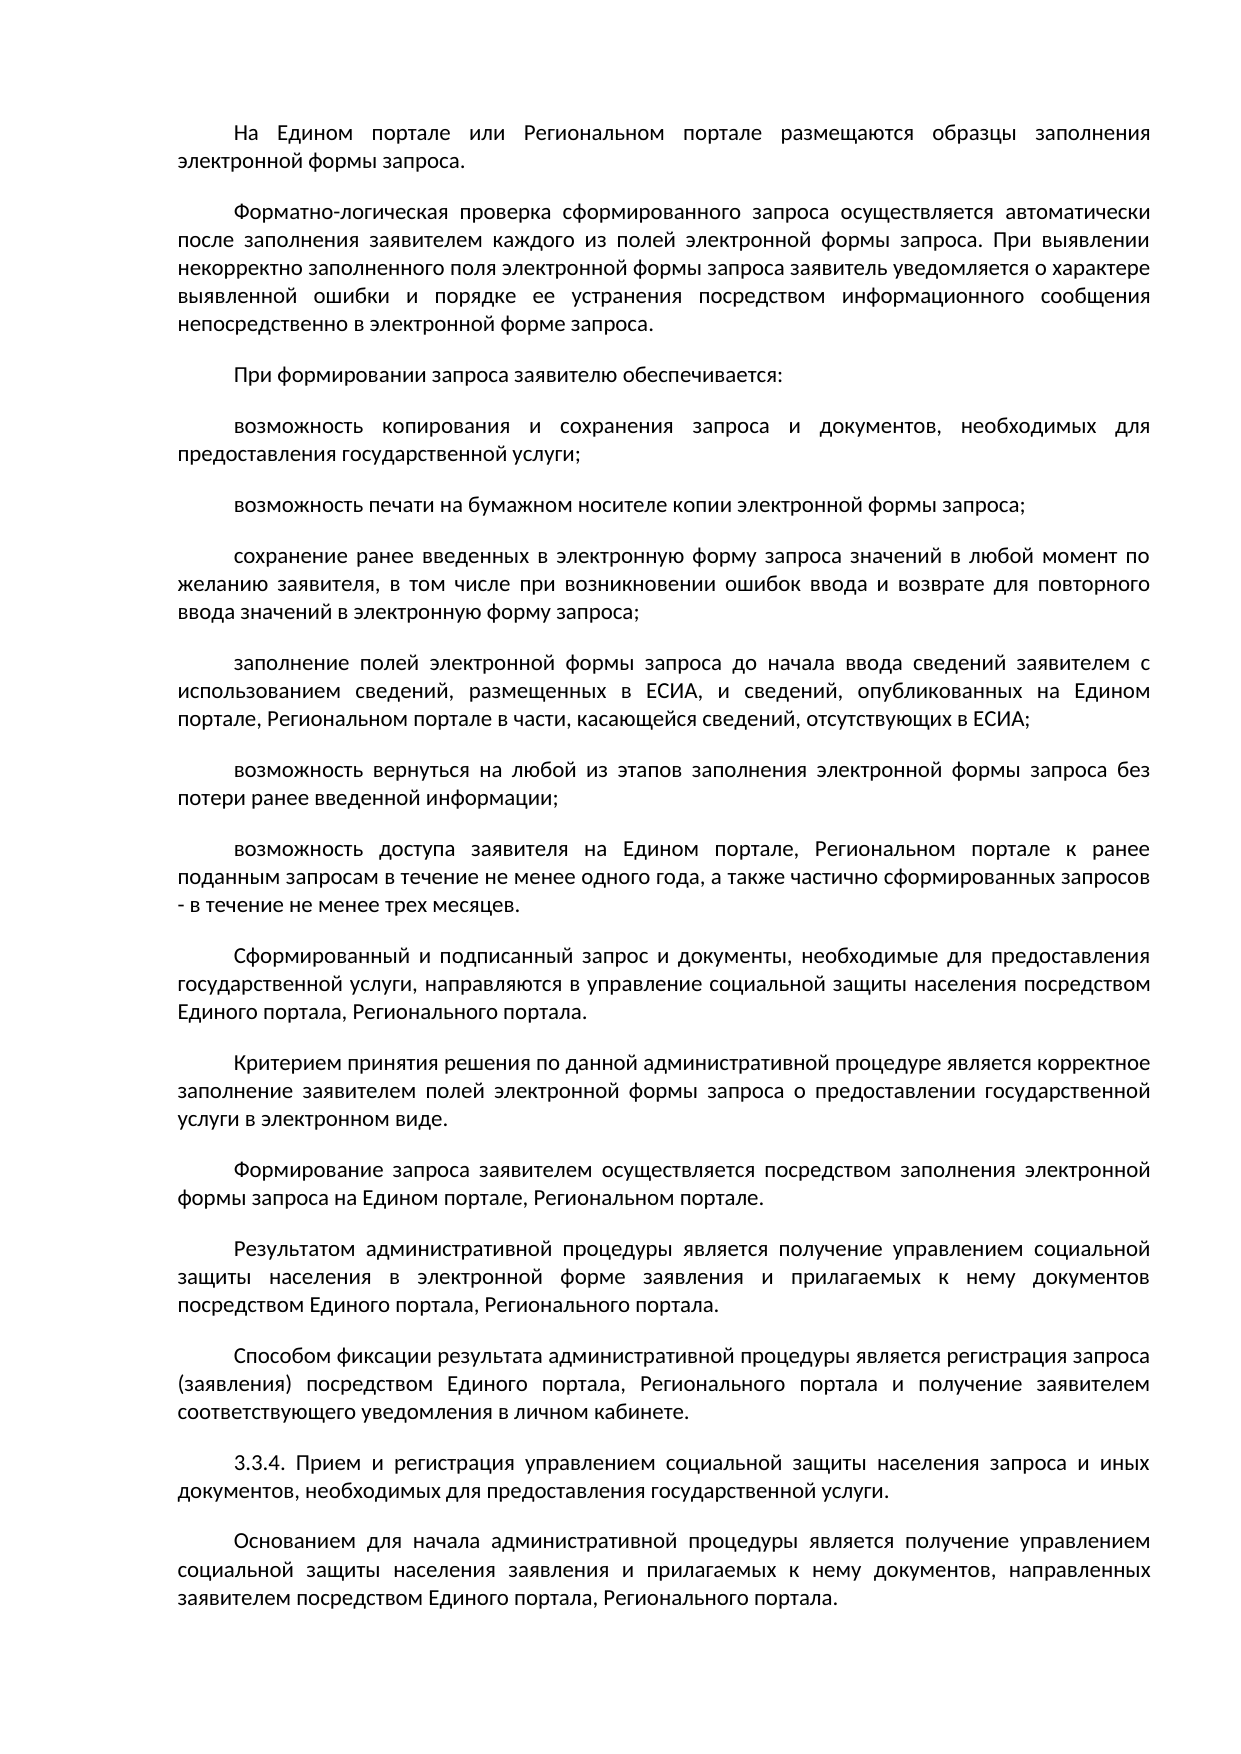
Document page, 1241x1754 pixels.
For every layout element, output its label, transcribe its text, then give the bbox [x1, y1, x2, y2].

text Сформированный и подписанный запрос и документы, необходимые для предоставления государственной услуги, направляются в управление социальной защиты населения посредством Единого портала, Регионального портала. [177, 941, 1152, 1025]
text возможность доступа заявителя на Едином портале, Региональном портале к ранее поданным запросам в течение не менее одного года, а также частично сформированных запросов - в течение не менее трех месяцев. [177, 834, 1152, 918]
text возможность печати на бумажном носителе копии электронной формы запроса; [177, 490, 1152, 518]
text возможность вернуться на любой из этапов заполнения электронной формы запроса без потери ранее введенной информации; [177, 755, 1152, 811]
text сохранение ранее введенных в электронную форму запроса значений в любой момент по желанию заявителя, в том числе при возникновении ошибок ввода и возврате для повторного ввода значений в электронную форму запроса; [177, 541, 1152, 625]
text При формировании запроса заявителю обеспечивается: [177, 360, 1152, 388]
text Способом фиксации результата административной процедуры является регистрация запроса (заявления) посредством Единого портала, Регионального портала и получение заявителем соответствующего уведомления в личном кабинете. [177, 1341, 1152, 1425]
text возможность копирования и сохранения запроса и документов, необходимых для предоставления государственной услуги; [177, 411, 1152, 467]
text На Едином портале или Региональном портале размещаются образцы заполнения электронной формы запроса. [177, 118, 1152, 174]
text Формирование запроса заявителем осуществляется посредством заполнения электронной формы запроса на Едином портале, Региональном портале. [177, 1155, 1152, 1211]
text 3.3.4. Прием и регистрация управлением социальной защиты населения запроса и иных документов, необходимых для предоставления государственной услуги. [177, 1448, 1152, 1504]
text Основанием для начала административной процедуры является получение управлением социальной защиты населения заявления и прилагаемых к нему документов, направленных заявителем посредством Единого портала, Регионального портала. [177, 1527, 1152, 1611]
text Результатом административной процедуры является получение управлением социальной защиты населения в электронной форме заявления и прилагаемых к нему документов посредством Единого портала, Регионального портала. [177, 1234, 1152, 1318]
text заполнение полей электронной формы запроса до начала ввода сведений заявителем с использованием сведений, размещенных в ЕСИА, и сведений, опубликованных на Едином портале, Региональном портале в части, касающейся сведений, отсутствующих в ЕСИА; [177, 648, 1152, 732]
text Критерием принятия решения по данной административной процедуре является корректное заполнение заявителем полей электронной формы запроса о предоставлении государственной услуги в электронном виде. [177, 1048, 1152, 1132]
text Форматно-логическая проверка сформированного запроса осуществляется автоматически после заполнения заявителем каждого из полей электронной формы запроса. При выявлении некорректно заполненного поля электронной формы запроса заявитель уведомляется о характере выявленной ошибки и порядке ее устранения посредством информационного сообщения непосредственно в электронной форме запроса. [177, 197, 1152, 337]
